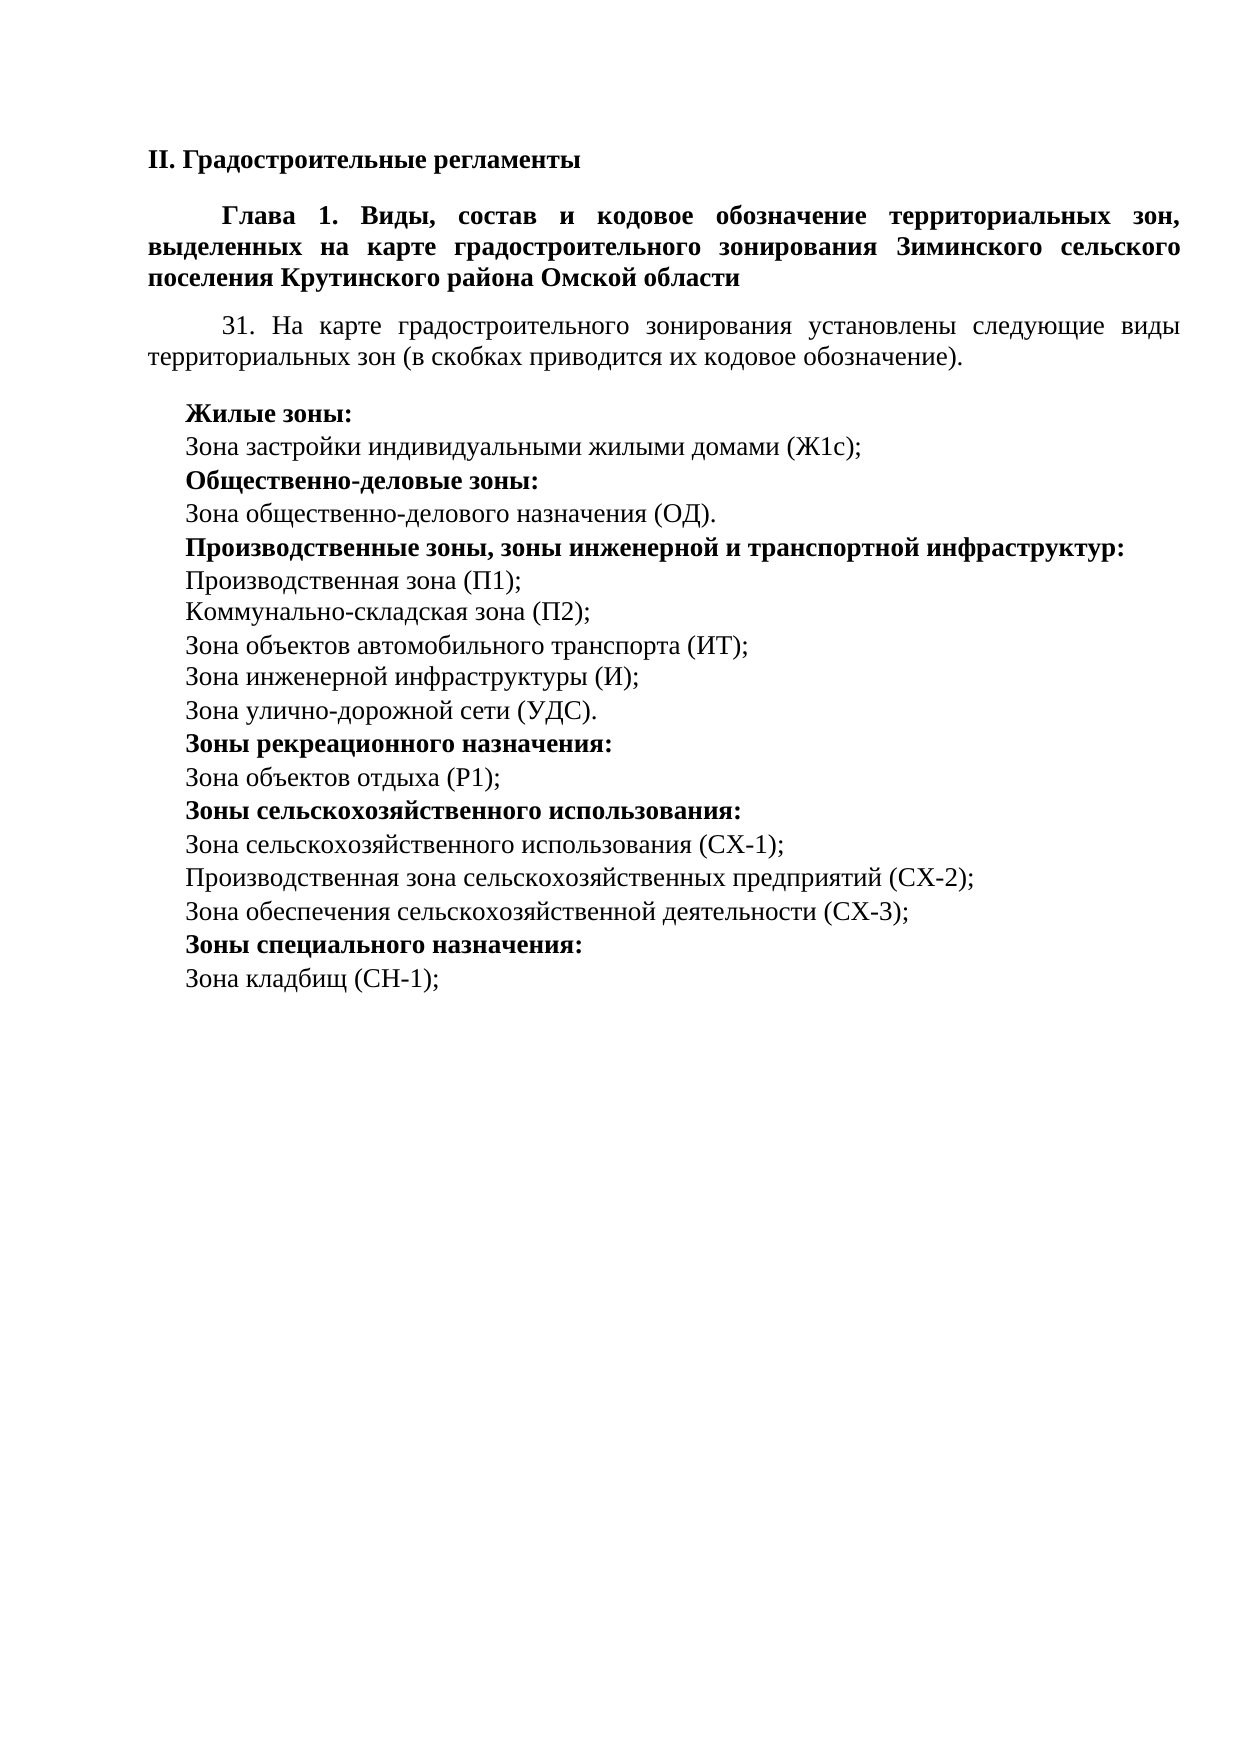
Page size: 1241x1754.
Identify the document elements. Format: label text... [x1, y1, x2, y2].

text Зона застройки индивидуальными жилыми домами (Ж1с); [185, 430, 1181, 461]
text Коммунально-складская зона (П2); [185, 596, 1181, 627]
text Зона объектов автомобильного транспорта (ИТ); [148, 629, 1181, 660]
text Зона кладбищ (СН-1); [185, 962, 1181, 993]
text 31. На карте градостроительного зонирования установлены следующие виды территориальных зон (в скобках приводится их кодовое обозначение). [148, 309, 1181, 372]
text Зона общественно-делового назначения (ОД). [185, 497, 1181, 528]
text Глава 1. Виды, состав и кодовое обозначение территориальных зон, выделенных на карте градостроительного зонирования Зиминского сельского поселения Крутинского района Омской области [148, 199, 1181, 293]
text Зона улично-дорожной сети (УДС). [185, 694, 1181, 725]
text Зона инженерной инфраструктуры (И); [185, 660, 1181, 691]
text Производственные зоны, зоны инженерной и транспортной инфраструктур: [185, 531, 1181, 562]
text Жилые зоны: [185, 397, 1181, 428]
text II. Градостроительные регламенты [148, 143, 1181, 174]
text Производственная зона сельскохозяйственных предприятий (СХ-2); [185, 861, 1181, 893]
text Общественно-деловые зоны: [185, 464, 1181, 495]
text Зона сельскохозяйственного использования (СХ-1); [185, 828, 1181, 859]
text Зоны рекреационного назначения: [185, 727, 1181, 758]
text Зоны специального назначения: [185, 928, 1181, 960]
text Зоны сельскохозяйственного использования: [185, 794, 1181, 826]
text Зона объектов отдыха (Р1); [185, 761, 1181, 792]
text Производственная зона (П1); [148, 564, 1181, 596]
text Зона обеспечения сельскохозяйственной деятельности (СХ-3); [185, 895, 1181, 926]
